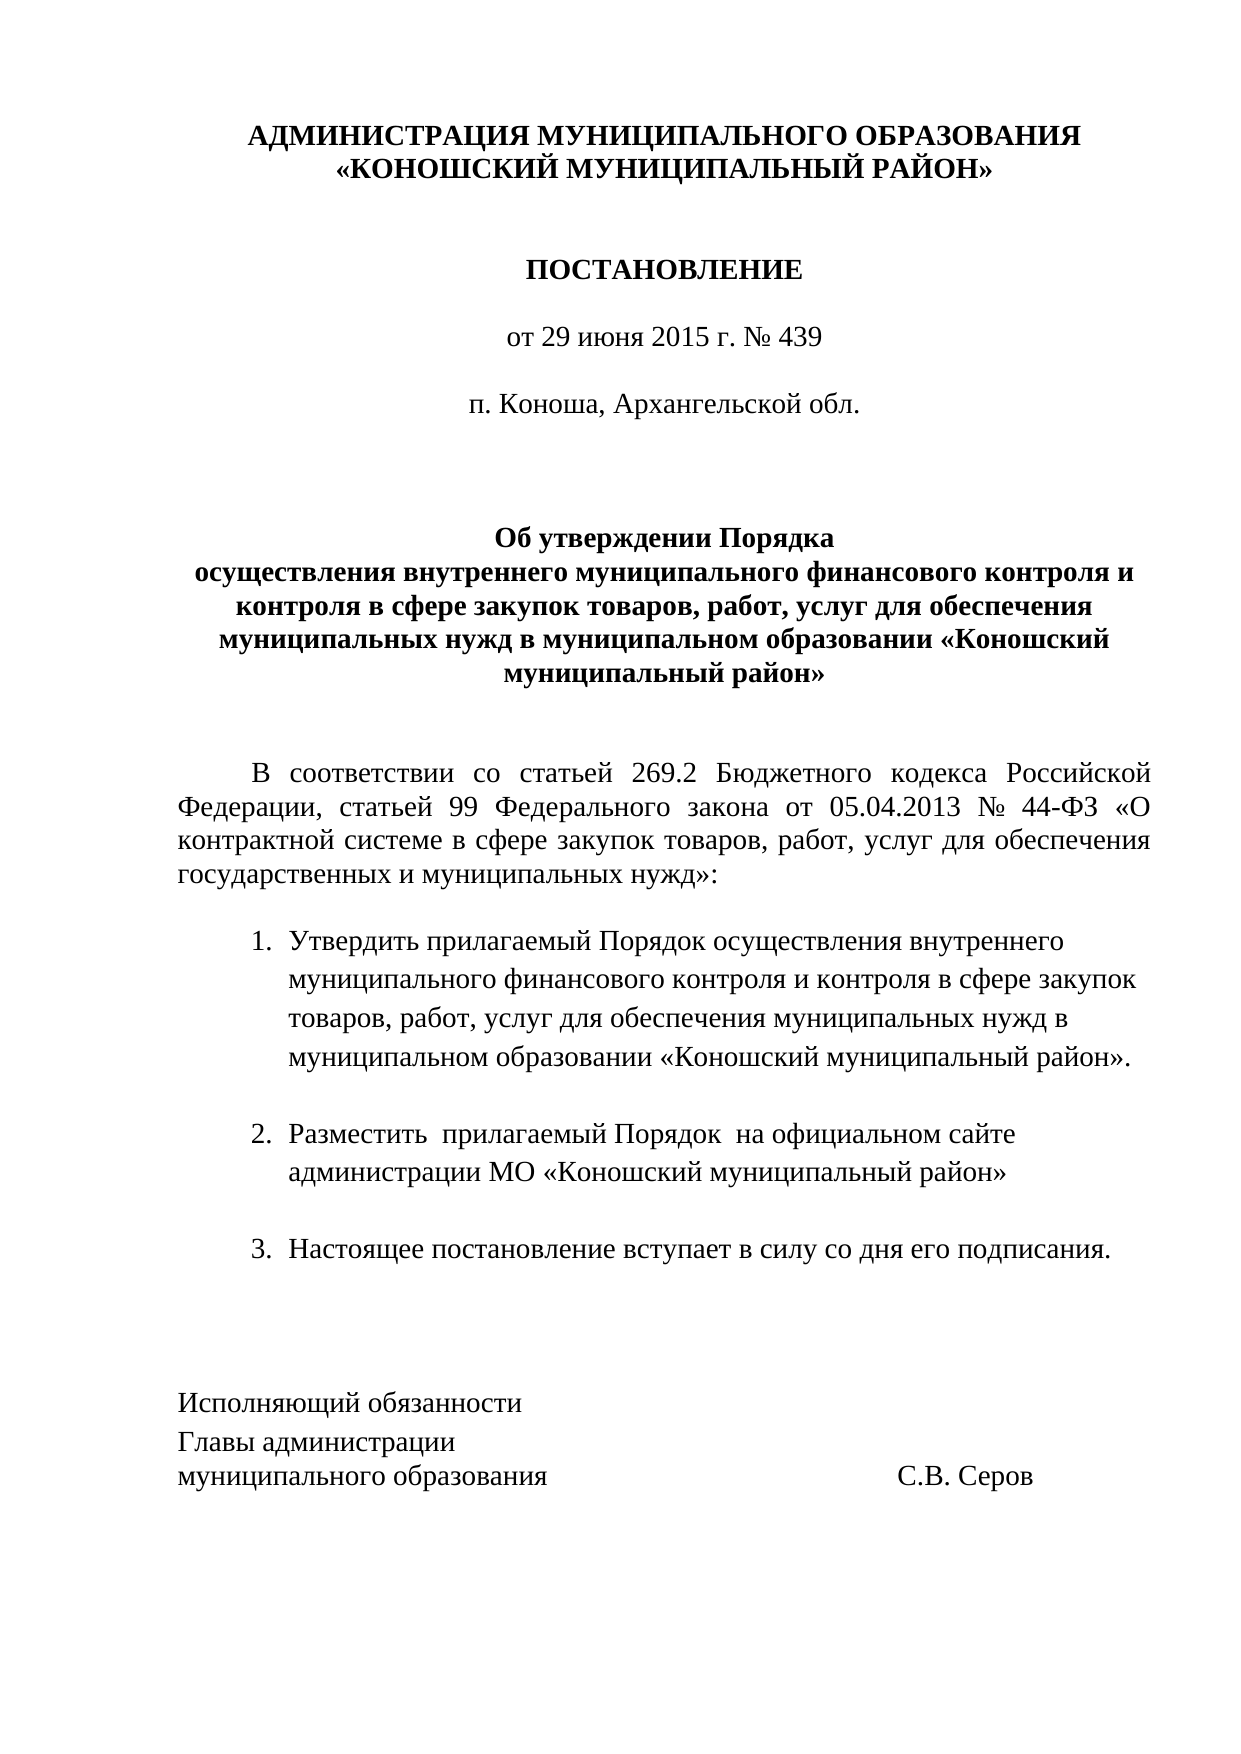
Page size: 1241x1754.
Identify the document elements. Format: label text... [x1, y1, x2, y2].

text ПОСТАНОВЛЕНИЕ [177, 252, 1152, 286]
text муниципального образования С.В. Серов [177, 1458, 1152, 1491]
text п. Коноша, Архангельской обл. [177, 386, 1152, 420]
text В соответствии со статьей 269.2 Бюджетного кодекса Российской Федерации, статьей 99 Федерального закона от 05.04.2013 № 44-ФЗ «О контрактной системе в сфере закупок товаров, работ, услуг для обеспечения государственных и муниципальных нужд»: [177, 755, 1152, 889]
text осуществления внутреннего муниципального финансового контроля и контроля в сфере закупок товаров, работ, услуг для обеспечения муниципальных нужд в муниципальном образовании «Коношский муниципальный район» [177, 554, 1152, 688]
text Главы администрации [177, 1424, 1152, 1458]
text Исполняющий обязанности [177, 1386, 1152, 1419]
list Настоящее постановление вступает в силу со дня его подписания. [251, 1231, 1152, 1265]
text Об утверждении Порядка [177, 521, 1152, 554]
text АДМИНИСТРАЦИЯ МУНИЦИПАЛЬНОГО ОБРАЗОВАНИЯ [177, 118, 1152, 152]
text от 29 июня 2015 г. № 439 [177, 319, 1152, 353]
list Утвердить прилагаемый Порядок осуществления внутреннего муниципального финансового контроля и контроля в сфере закупок товаров, работ, услуг для обеспечения муниципальных нужд в муниципальном образовании «Коношский муниципальный район». [251, 923, 1152, 1072]
text «КОНОШСКИЙ МУНИЦИПАЛЬНЫЙ РАЙОН» [177, 152, 1152, 185]
list Разместить прилагаемый Порядок на официальном сайте администрации МО «Коношский муниципальный район» [251, 1116, 1152, 1188]
